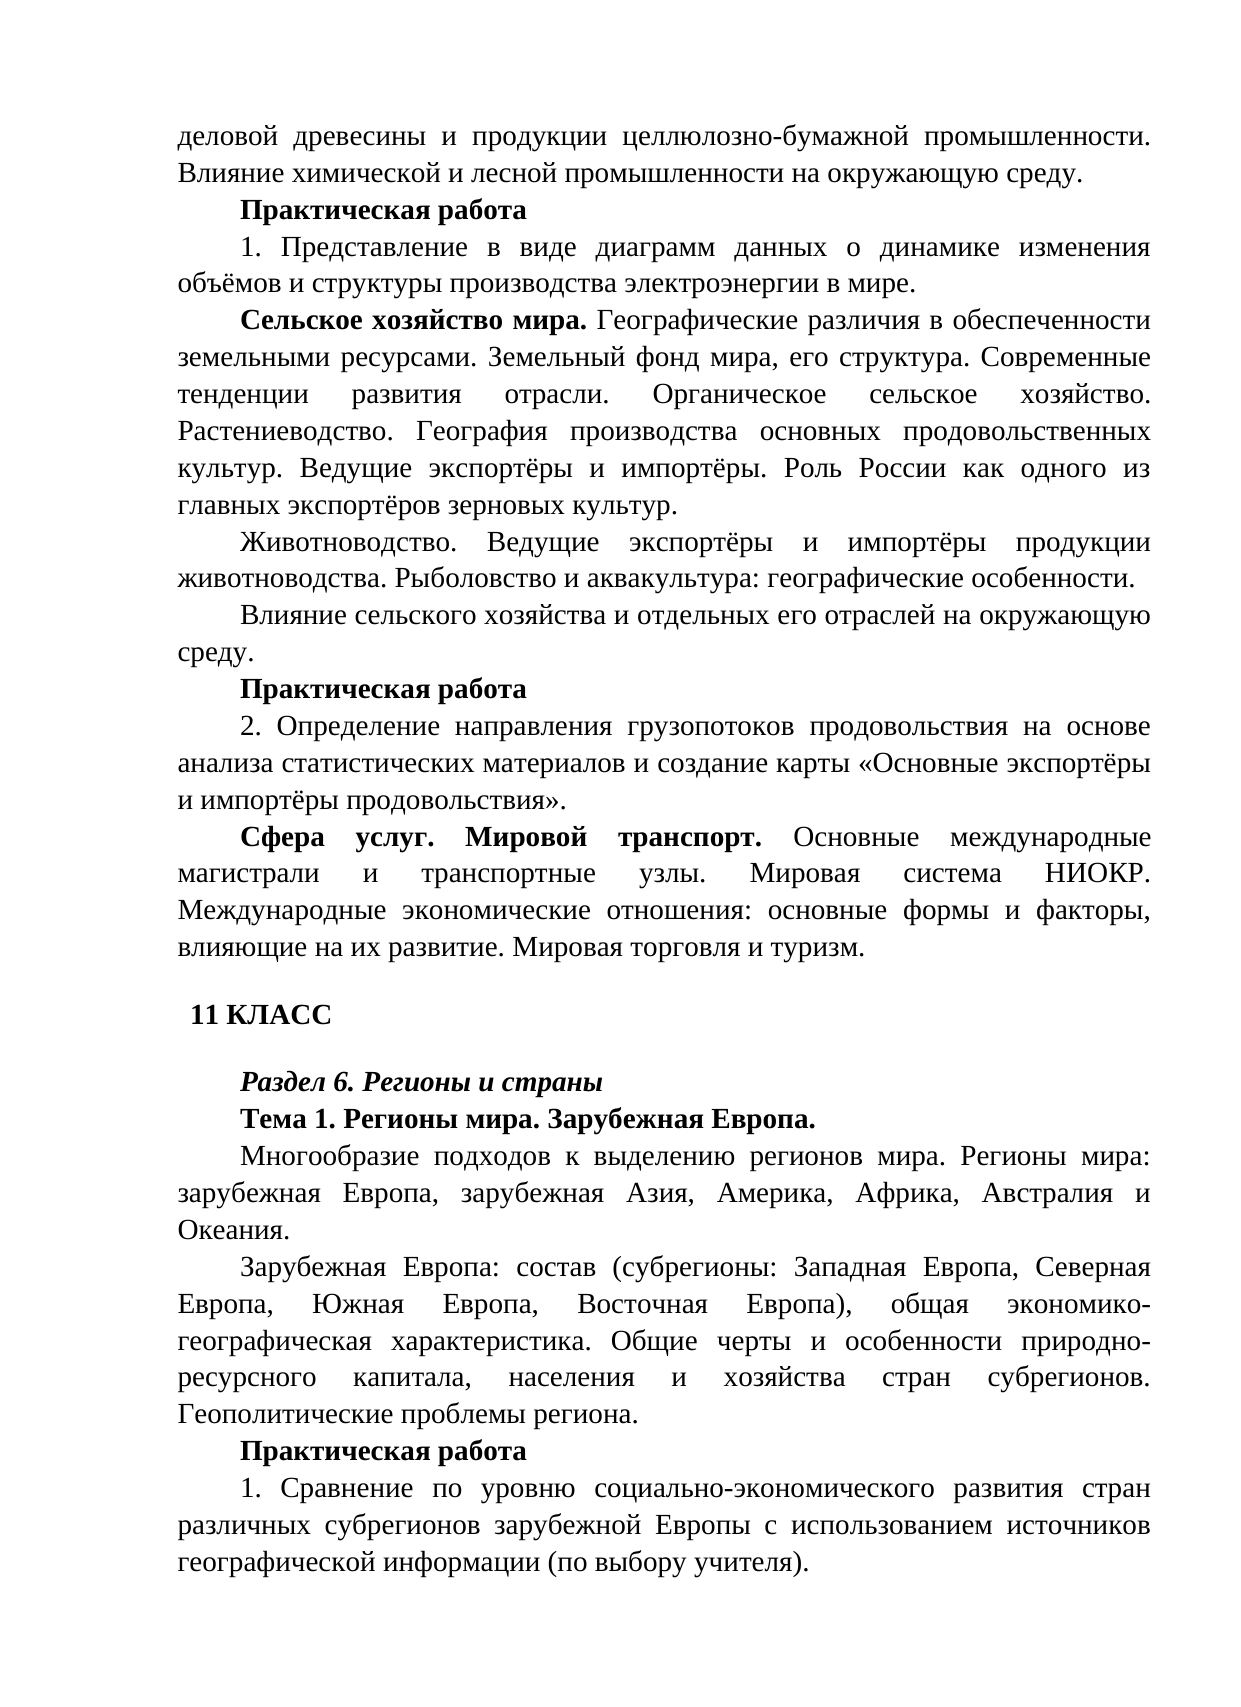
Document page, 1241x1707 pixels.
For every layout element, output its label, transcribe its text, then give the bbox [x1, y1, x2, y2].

text 2. Определение направления грузопотоков продовольствия на основе анализа статистических материалов и создание карты «Основные экспортёры и импортёры продовольствия». [177, 708, 1152, 815]
text Практическая работа [177, 1433, 1152, 1467]
text 11 КЛАСС [190, 997, 1152, 1031]
text 1. Представление в виде диаграмм данных о динамике изменения объёмов и структуры производства электроэнергии в мире. [177, 229, 1152, 299]
text Зарубежная Европа: состав (субрегионы: Западная Европа, Северная Европа, Южная Европа, Восточная Европа), общая экономико-географическая характеристика. Общие черты и особенности природно-ресурсного капитала, населения и хозяйства стран субрегионов. Геополитические проблемы региона. [177, 1249, 1152, 1430]
text Тема 1. Регионы мира. Зарубежная Европа. [177, 1101, 1152, 1135]
text 1. Сравнение по уровню социально-экономического развития стран различных субрегионов зарубежной Европы с использованием источников географической информации (по выбору учителя). [177, 1470, 1152, 1577]
text Практическая работа [177, 192, 1152, 225]
text Раздел 6. Регионы и страны [177, 1064, 1152, 1098]
text Влияние сельского хозяйства и отдельных его отраслей на окружающую среду. [177, 597, 1152, 668]
text Практическая работа [177, 671, 1152, 705]
text Сфера услуг. Мировой транспорт. Основные международные магистрали и транспортные узлы. Мировая система НИОКР. Международные экономические отношения: основные формы и факторы, влияющие на их развитие. Мировая торговля и туризм. [177, 819, 1152, 963]
text Многообразие подходов к выделению регионов мира. Регионы мира: зарубежная Европа, зарубежная Азия, Америка, Африка, Австралия и Океания. [177, 1138, 1152, 1246]
text Сельское хозяйство мира. Географические различия в обеспеченности земельными ресурсами. Земельный фонд мира, его структура. Современные тенденции развития отрасли. Органическое сельское хозяйство. Растениеводство. География производства основных продовольственных культур. Ведущие экспортёры и импортёры. Роль России как одного из главных экспортёров зерновых культур. [177, 302, 1152, 520]
text Животноводство. Ведущие экспортёры и импортёры продукции животноводства. Рыболовство и аквакультура: географические особенности. [177, 524, 1152, 594]
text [177, 118, 1152, 188]
